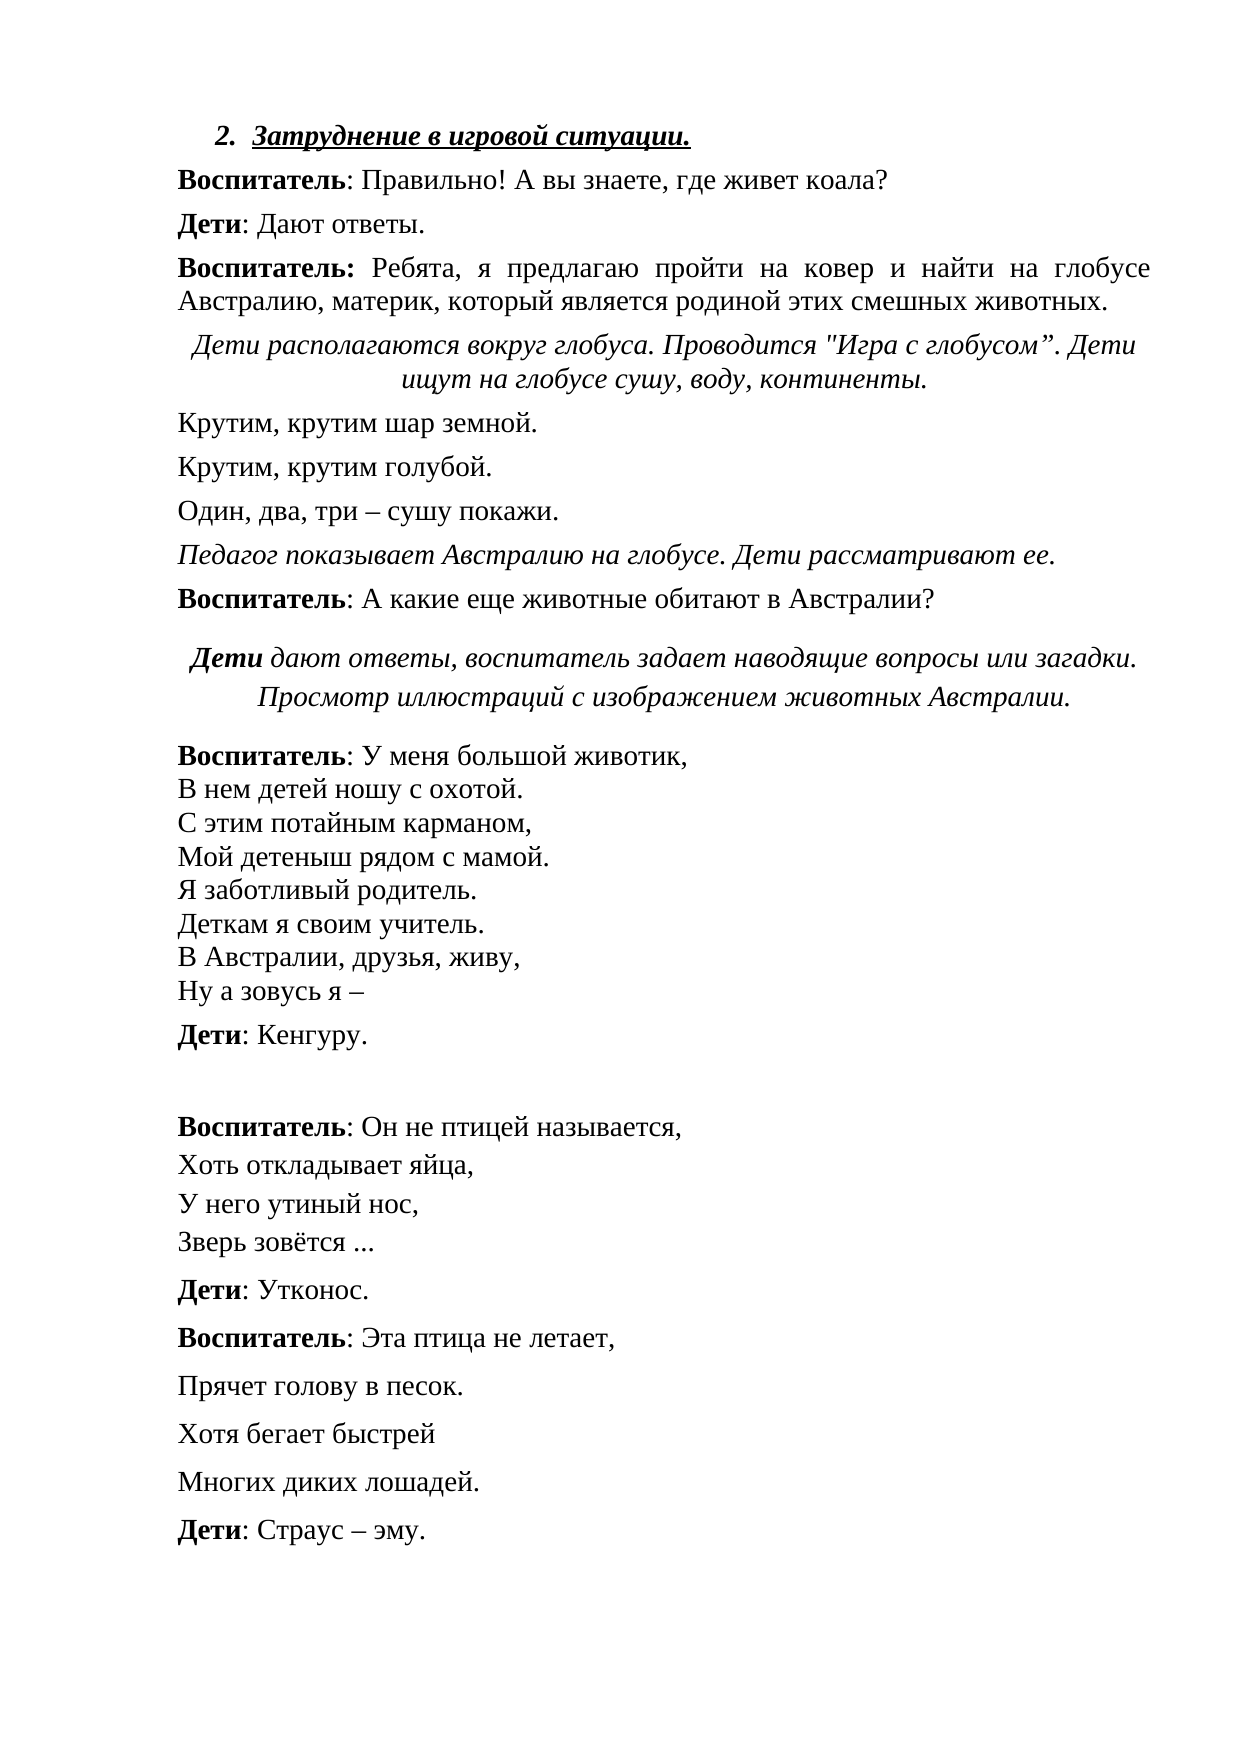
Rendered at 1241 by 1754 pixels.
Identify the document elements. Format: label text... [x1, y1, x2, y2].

list Затруднение в игровой ситуации. [215, 118, 1152, 152]
text Дети располагаются вокруг глобуса. Проводится "Игра с глобусом”. Дети ищут на глобусе сушу, воду, континенты. [177, 327, 1152, 394]
text Воспитатель: У меня большой животик, В нем детей ношу с охотой. С этим потайным карманом, Мой детеныш рядом с мамой. Я заботливый родитель. Деткам я своим учитель. В Австралии, друзья, живу, Ну а зовусь я – [177, 738, 1152, 1006]
text Воспитатель: Ребята, я предлагаю пройти на ковер и найти на глобусе Австралию, материк, который является родиной этих смешных животных. [177, 250, 1152, 317]
text Крутим, крутим шар земной. [177, 405, 1152, 438]
text Один, два, три – сушу покажи. [177, 493, 1152, 526]
text Воспитатель: Он не птицей называется, Хоть откладывает яйца, У него утиный нос, Зверь зовётся ... [177, 1109, 1152, 1258]
text Прячет голову в песок. [177, 1368, 1152, 1402]
text Дети: Дают ответы. [177, 206, 1152, 239]
text Воспитатель: Правильно! А вы знаете, где живет коала? [177, 162, 1152, 196]
text Дети: Утконос. [177, 1272, 1152, 1306]
text Дети дают ответы, воспитатель задает наводящие вопросы или загадки. Просмотр иллюстраций с изображением животных Австралии. [177, 640, 1152, 712]
text Воспитатель: Эта птица не летает, [177, 1320, 1152, 1354]
text Дети: Кенгуру. [177, 1017, 1152, 1050]
text Многих диких лошадей. [177, 1464, 1152, 1497]
text Крутим, крутим голубой. [177, 449, 1152, 482]
text Педагог показывает Австралию на глобусе. Дети рассматривают ее. [177, 537, 1152, 570]
text Хотя бегает быстрей [177, 1416, 1152, 1449]
text Воспитатель: А какие еще животные обитают в Австралии? [177, 581, 1152, 614]
text Дети: Страус – эму. [177, 1512, 1152, 1545]
